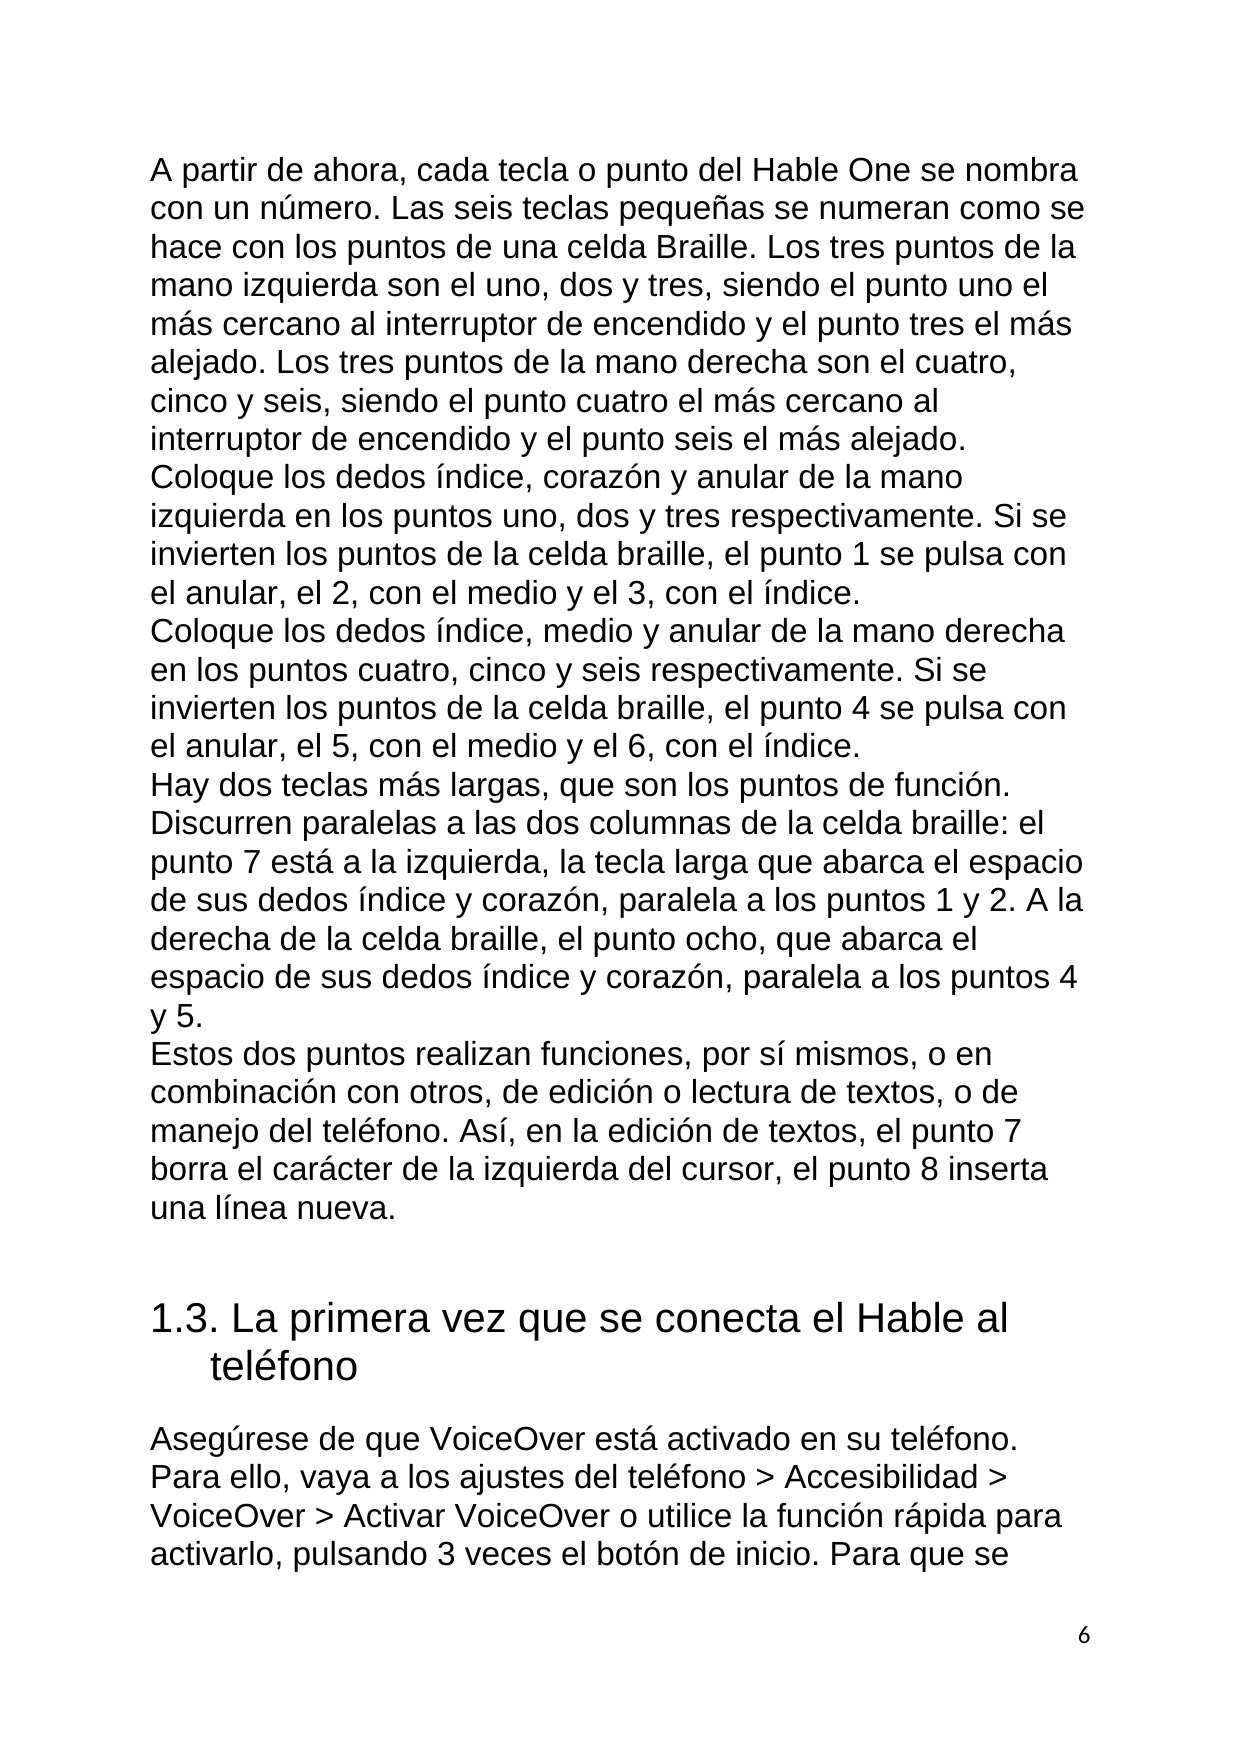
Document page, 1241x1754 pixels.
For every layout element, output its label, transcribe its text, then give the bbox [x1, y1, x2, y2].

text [150, 1419, 1090, 1573]
text Coloque los dedos índice, corazón y anular de la mano izquierda en los puntos uno, dos y tres respectivamente. Si se invierten los puntos de la celda braille, el punto 1 se pulsa con el anular, el 2, con el medio y el 3, con el índice. [150, 457, 1090, 611]
subtitle 1.3. La primera vez que se conecta el Hable al teléfono [150, 1294, 1090, 1390]
text A partir de ahora, cada tecla o punto del Hable One se nombra con un número. Las seis teclas pequeñas se numeran como se hace con los puntos de una celda Braille. Los tres puntos de la mano izquierda son el uno, dos y tres, siendo el punto uno el más cercano al interruptor de encendido y el punto tres el más alejado. Los tres puntos de la mano derecha son el cuatro, cinco y seis, siendo el punto cuatro el más cercano al interruptor de encendido y el punto seis el más alejado. [150, 150, 1090, 457]
text Coloque los dedos índice, medio y anular de la mano derecha en los puntos cuatro, cinco y seis respectivamente. Si se invierten los puntos de la celda braille, el punto 4 se pulsa con el anular, el 5, con el medio y el 6, con el índice. [150, 611, 1090, 765]
text Estos dos puntos realizan funciones, por sí mismos, o en combinación con otros, de edición o lectura de textos, o de manejo del teléfono. Así, en la edición de textos, el punto 7 borra el carácter de la izquierda del cursor, el punto 8 inserta una línea nueva. [150, 1034, 1090, 1226]
text Hay dos teclas más largas, que son los puntos de función. Discurren paralelas a las dos columnas de la celda braille: el punto 7 está a la izquierda, la tecla larga que abarca el espacio de sus dedos índice y corazón, paralela a los puntos 1 y 2. A la derecha de la celda braille, el punto ocho, que abarca el espacio de sus dedos índice y corazón, paralela a los puntos 4 y 5. [150, 765, 1090, 1034]
